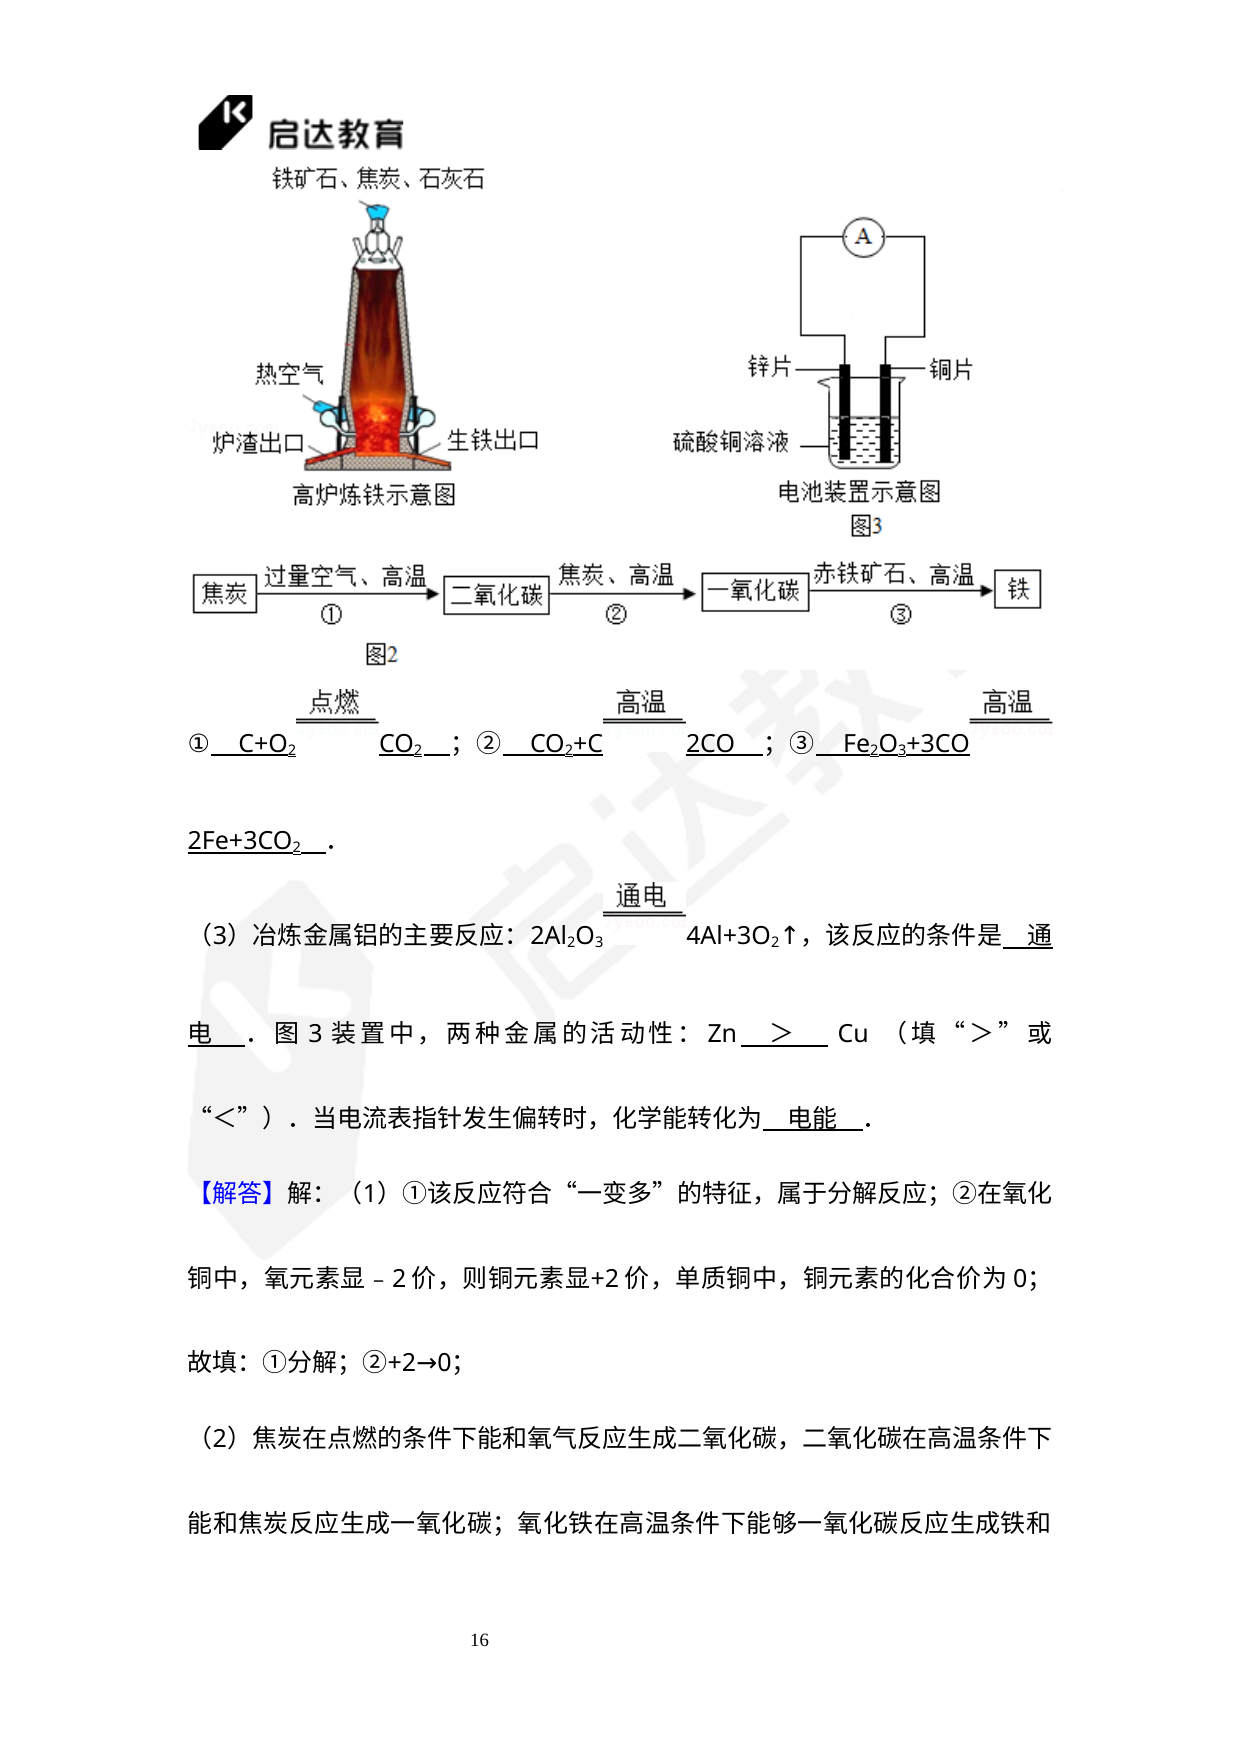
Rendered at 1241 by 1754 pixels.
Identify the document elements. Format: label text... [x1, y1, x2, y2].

text （2）焦炭在点燃的条件下能和氧气反应生成二氧化碳，二氧化碳在高温条件下能和焦炭反应生成一氧化碳；氧化铁在高温条件下能够一氧化碳反应生成铁和二氧化碳．故填：①C+O2CO2；②CO2+C2CO；③Fe2O3+3CO2Fe+3CO2； [187, 1404, 1053, 1554]
text ① C+O2CO2 ；② CO2+C2CO ；③ Fe2O3+3CO2Fe+3CO2 ． [187, 689, 1053, 871]
picture [603, 689, 686, 752]
picture [603, 882, 686, 945]
picture [198, 95, 404, 150]
picture [187, 162, 1068, 670]
picture [969, 689, 1053, 752]
text （3）冶炼金属铝的主要反应：2Al2O34Al+3O2↑，该反应的条件是 通电 ．图3装置中，两种金属的活动性：Zn ＞ Cu （填“＞”或“＜”）．当电流表指针发生偏转时，化学能转化为 电能 ． [187, 882, 1053, 1149]
picture [296, 689, 379, 752]
text 【解答】解：（1）①该反应符合“一变多”的特征，属于分解反应；②在氧化铜中，氧元素显﹣2价，则铜元素显+2价，单质铜中，铜元素的化合价为0；故填：①分解；②+2→0； [187, 1159, 1053, 1393]
